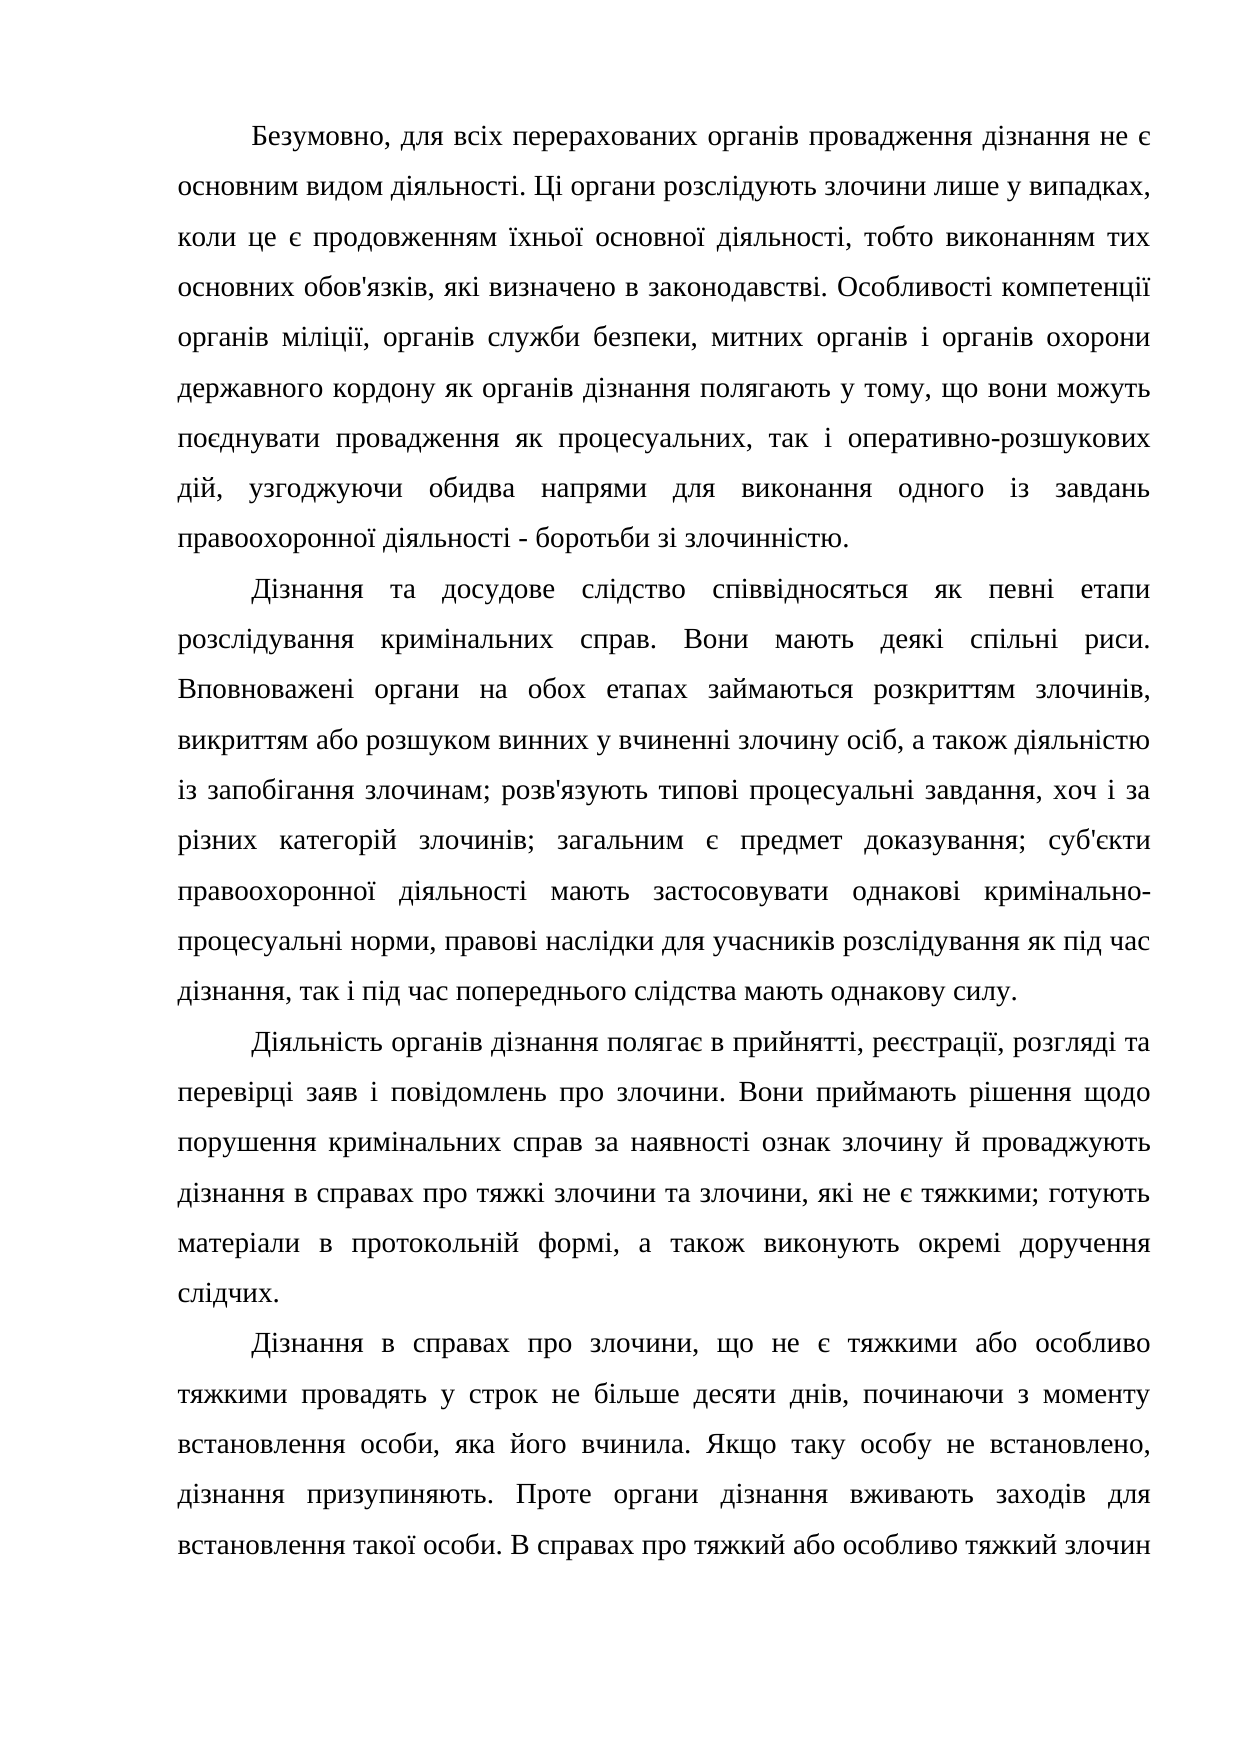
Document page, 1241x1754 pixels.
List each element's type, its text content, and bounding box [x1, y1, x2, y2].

text Безумовно, для всіх перерахованих органів провадження дізнання не є основним видом діяльності. Ці органи розслідують злочини лише у випадках, коли це є продовженням їхньої основної діяльності, тобто виконанням тих основних обов'язків, які визначено в законодавстві. Особливості компетенції органів міліції, органів служби безпеки, митних органів і органів охорони державного кордону як органів дізнання полягають у тому, що вони можуть поєднувати провадження як процесуальних, так і оперативно-розшукових дій, узгоджуючи обидва напрями для виконання одного із завдань правоохоронної діяльності - боротьби зі злочинністю. [177, 118, 1152, 554]
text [177, 1326, 1152, 1560]
text Дізнання та досудове слідство співвідносяться як певні етапи розслідування кримінальних справ. Вони мають деякі спільні риси. Вповноважені органи на обох етапах займаються розкриттям злочинів, викриттям або розшуком винних у вчиненні злочину осіб, а також діяльністю із запобігання злочинам; розв'язують типові процесуальні завдання, хоч і за різних категорій злочинів; загальним є предмет доказування; суб'єкти правоохоронної діяльності мають застосовувати однакові кримінально-процесуальні норми, правові наслідки для учасників розслідування як під час дізнання, так і під час попереднього слідства мають однакову силу. [177, 571, 1152, 1007]
text Діяльність органів дізнання полягає в прийнятті, реєстрації, розгляді та перевірці заяв і повідомлень про злочини. Вони приймають рішення щодо порушення кримінальних справ за наявності ознак злочину й проваджують дізнання в справах про тяжкі злочини та злочини, які не є тяжкими; готують матеріали в протокольній формі, а також виконують окремі доручення слідчих. [177, 1024, 1152, 1309]
